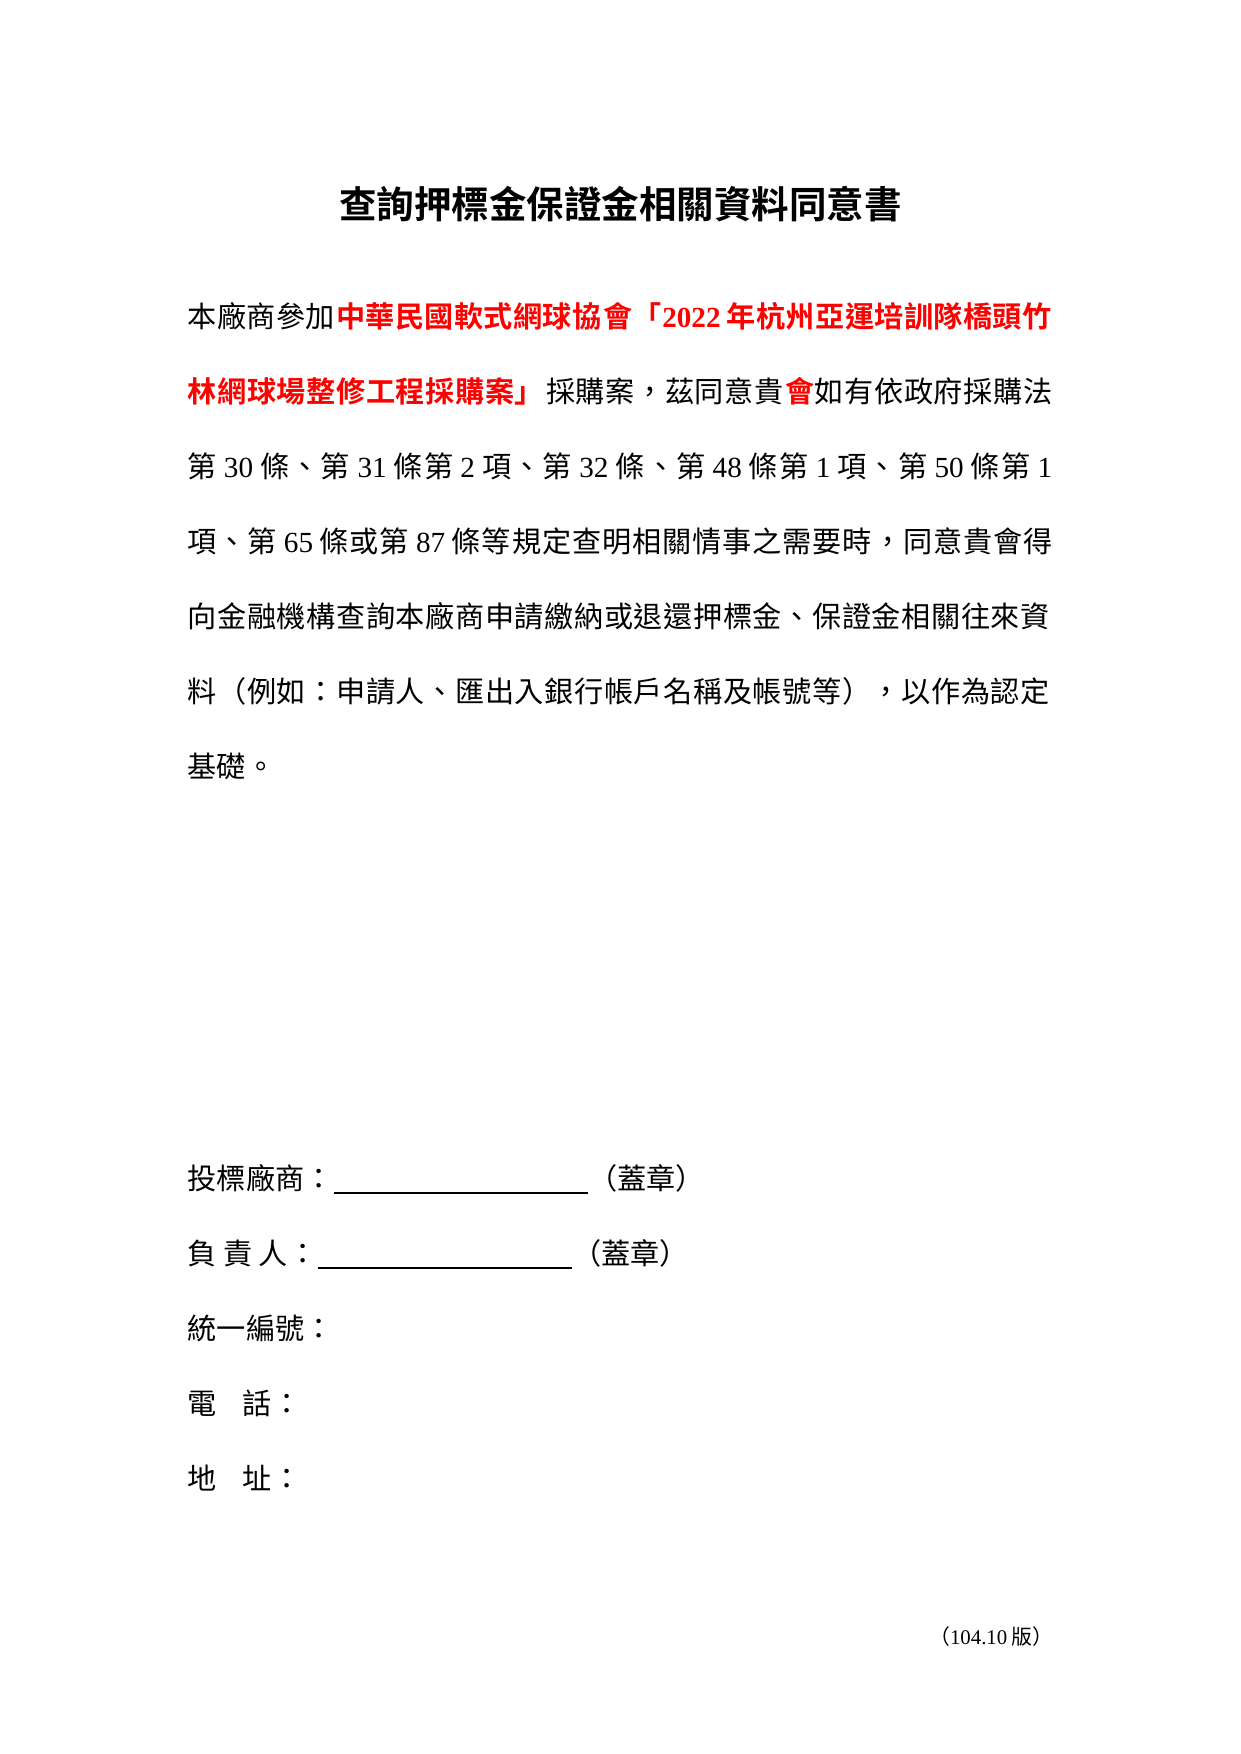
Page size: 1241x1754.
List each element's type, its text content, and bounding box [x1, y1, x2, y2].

text 負 責 人： （蓋章） [187, 1214, 1053, 1289]
text 地 址： [187, 1439, 1053, 1514]
text 電 話： [187, 1364, 1053, 1439]
text 統一編號： [187, 1289, 1053, 1364]
text 本廠商參加中華民國軟式網球協會「2022年杭州亞運培訓隊橋頭竹林網球場整修工程採購案」採購案，茲同意貴會如有依政府採購法第30條、第31條第2項、第32條、第48條第1項、第50條第1項、第65條或第87條等規定查明相關情事之需要時，同意貴會得向金融機構查詢本廠商申請繳納或退還押標金、保證金相關往來資料（例如：申請人、匯出入銀行帳戶名稱及帳號等），以作為認定基礎。 [187, 277, 1053, 802]
text 投標廠商： （蓋章） [187, 1139, 1053, 1214]
text 查詢押標金保證金相關資料同意書 [187, 164, 1053, 239]
